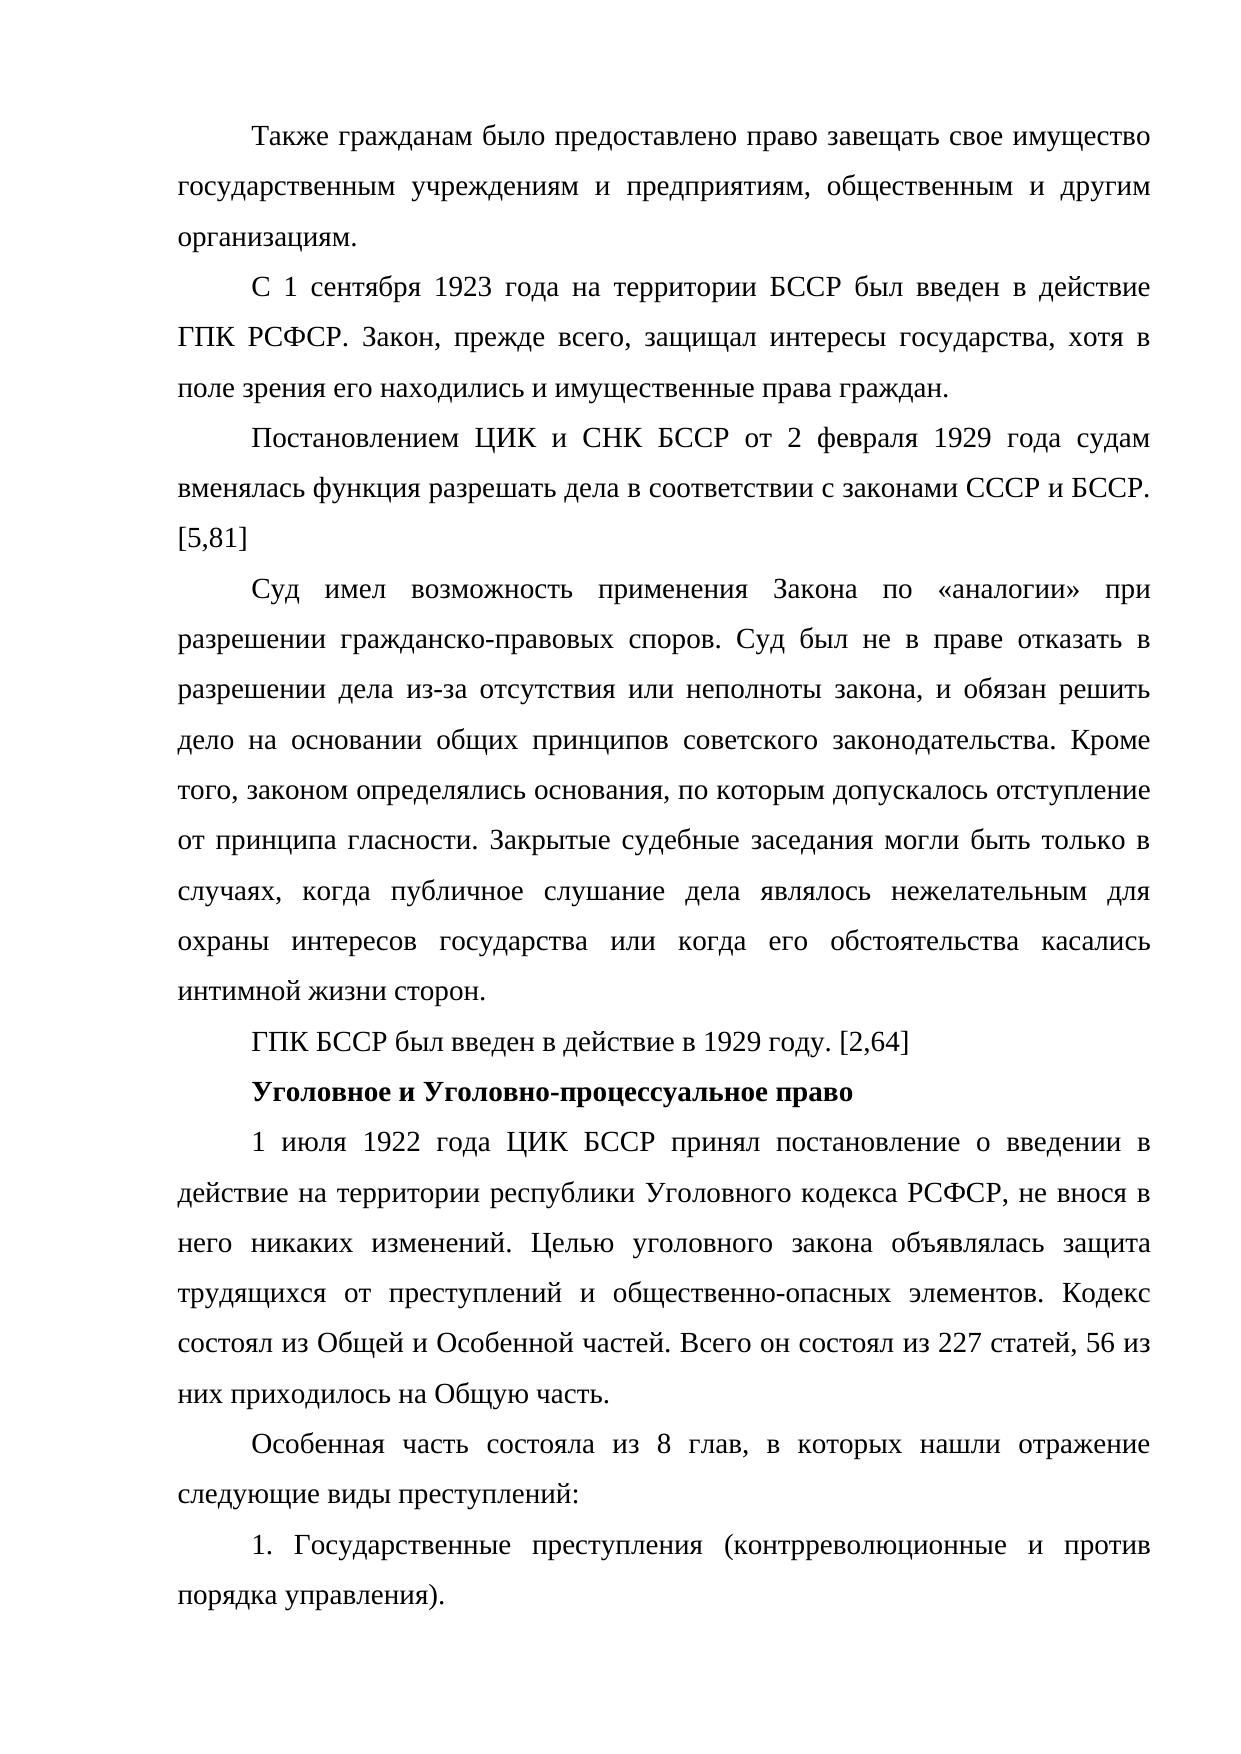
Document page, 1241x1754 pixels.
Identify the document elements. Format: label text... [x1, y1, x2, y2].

text Также гражданам было предоставлено право завещать свое имущество государственным учреждениям и предприятиям, общественным и другим организациям. [177, 118, 1152, 252]
text Особенная часть состояла из 8 глав, в которых нашли отражение следующие виды преступлений: [177, 1426, 1152, 1510]
text С 1 сентября 1923 года на территории БССР был введен в действие ГПК РСФСР. Закон, прежде всего, защищал интересы государства, хотя в поле зрения его находились и имущественные права граждан. [177, 269, 1152, 403]
text 1. Государственные преступления (контрреволюционные и против порядка управления). [177, 1527, 1152, 1611]
text ГПК БССР был введен в действие в 1929 году. [2,64] [177, 1024, 1152, 1057]
text Суд имел возможность применения Закона по «аналогии» при разрешении гражданско-правовых споров. Суд был не в праве отказать в разрешении дела из-за отсутствия или неполноты закона, и обязан решить дело на основании общих принципов советского законодательства. Кроме того, законом определялись основания, по которым допускалось отступление от принципа гласности. Закрытые судебные заседания могли быть только в случаях, когда публичное слушание дела являлось нежелательным для охраны интересов государства или когда его обстоятельства касались интимной жизни сторон. [177, 571, 1152, 1007]
text Уголовное и Уголовно-процессуальное право [177, 1074, 1152, 1108]
text 1 июля 1922 года ЦИК БССР принял постановление о введении в действие на территории республики Уголовного кодекса РСФСР, не внося в него никаких изменений. Целью уголовного закона объявлялась защита трудящихся от преступлений и общественно-опасных элементов. Кодекс состоял из Общей и Особенной частей. Всего он состоял из 227 статей, 56 из них приходилось на Общую часть. [177, 1124, 1152, 1409]
text Постановлением ЦИК и СНК БССР от 2 февраля 1929 года судам вменялась функция разрешать дела в соответствии с законами СССР и БССР. [5,81] [177, 420, 1152, 554]
